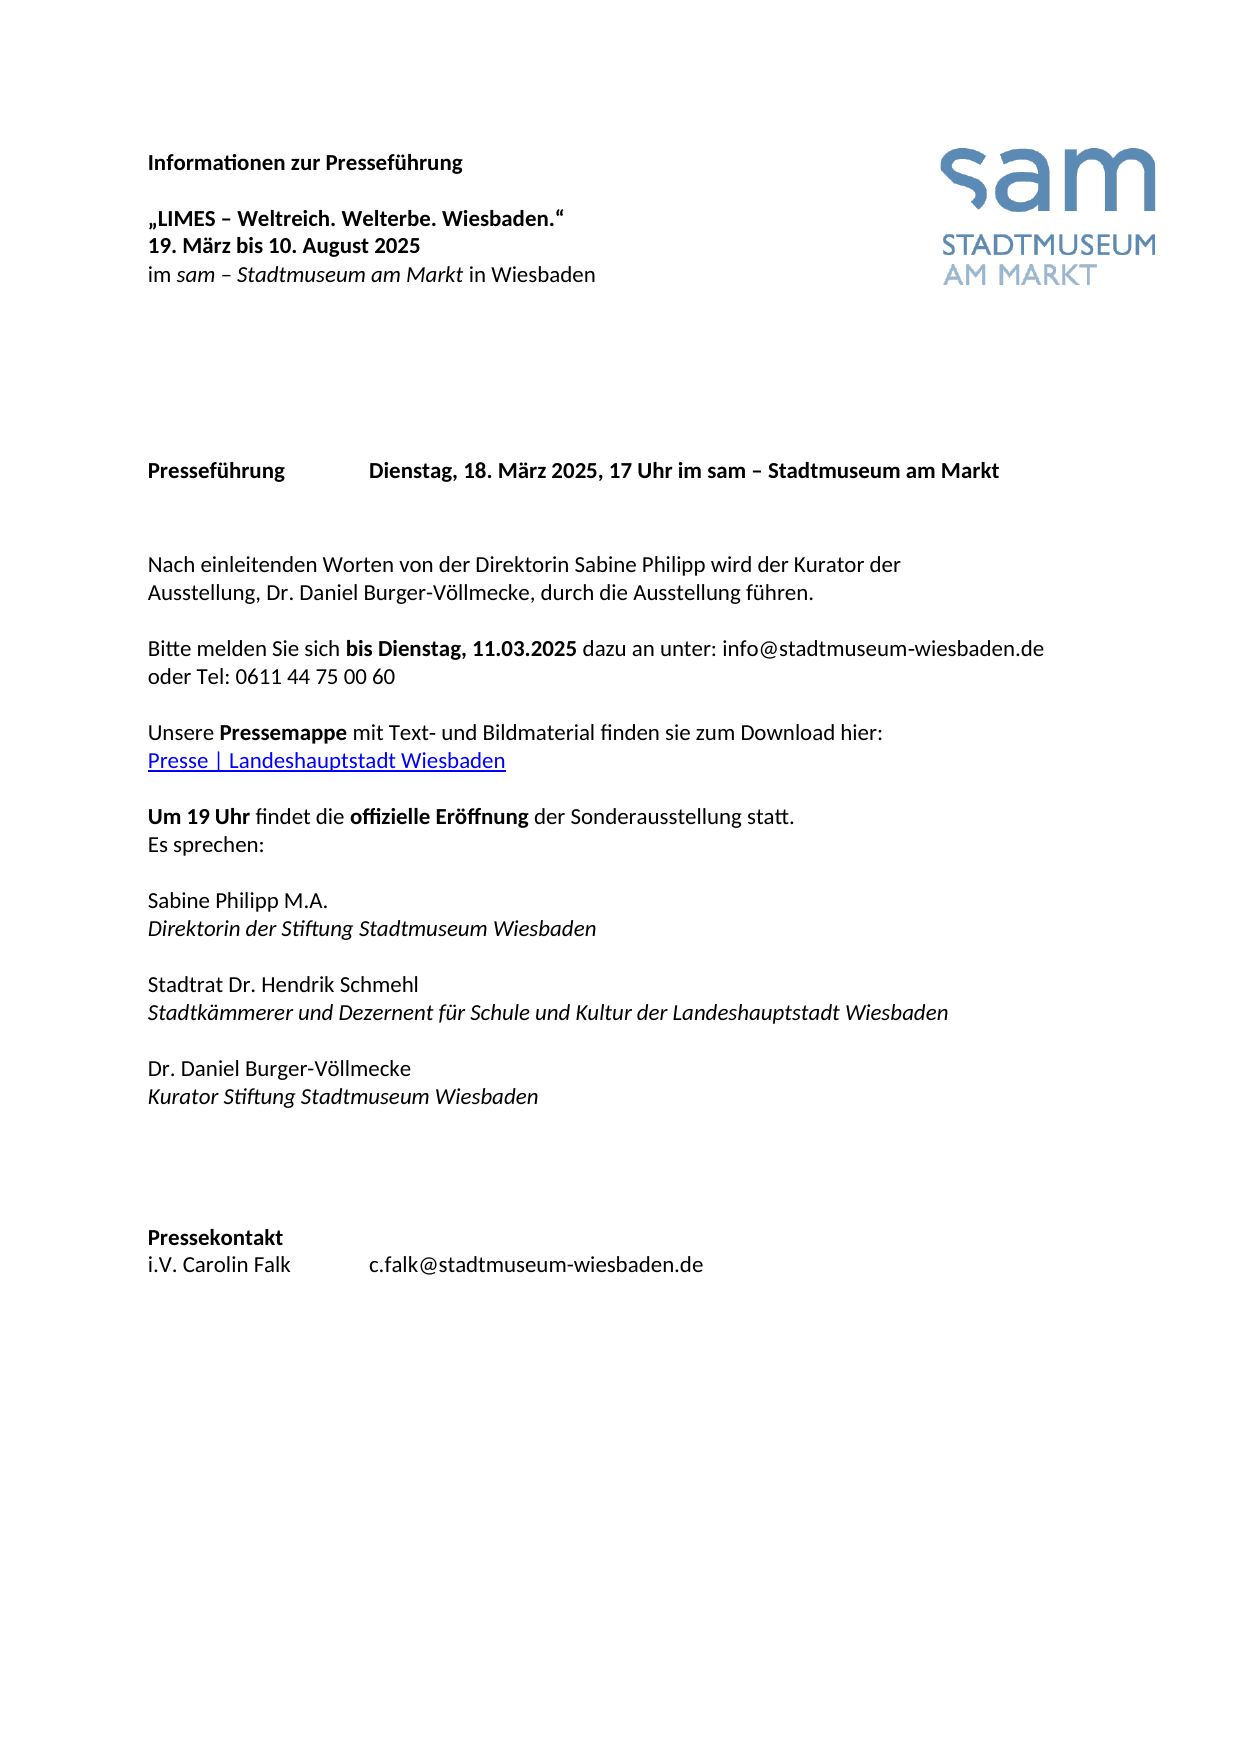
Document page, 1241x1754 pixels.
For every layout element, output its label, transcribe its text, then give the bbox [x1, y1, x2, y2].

text Presse | Landeshauptstadt Wiesbaden [148, 746, 1093, 774]
text Sabine Philipp M.A. [148, 886, 1093, 914]
text Nach einleitenden Worten von der Direktorin Sabine Philipp wird der Kurator der [148, 550, 1093, 578]
text Ausstellung, Dr. Daniel Burger-Völlmecke, durch die Ausstellung führen. [148, 578, 1093, 606]
text Direktorin der Stiftung Stadtmuseum Wiesbaden [148, 914, 1093, 942]
text Pressekontakt [148, 1223, 1093, 1251]
text Stadtkämmerer und Dezernent für Schule und Kultur der Landeshauptstadt Wiesbaden [148, 998, 1093, 1026]
text Es sprechen: [148, 830, 1093, 858]
text Unsere Pressemappe mit Text‐ und Bildmaterial finden sie zum Download hier: [148, 718, 1093, 746]
text Bitte melden Sie sich bis Dienstag, 11.03.2025 dazu an unter: info@stadtmuseum‐wiesbaden.de [148, 634, 1093, 662]
text i.V. Carolin Falk c.falk@stadtmuseum-wiesbaden.de [148, 1251, 1093, 1279]
picture [940, 148, 1156, 285]
text Stadtrat Dr. Hendrik Schmehl [148, 970, 1093, 998]
text Presseführung Dienstag, 18. März 2025, 17 Uhr im sam – Stadtmuseum am Markt [148, 456, 1093, 484]
text „LIMES – Weltreich. Welterbe. Wiesbaden.“ 19. März bis 10. August 2025 im sam – Stadtmuseum am Markt in Wiesbaden [148, 204, 1093, 288]
text oder Tel: 0611 44 75 00 60 [148, 662, 1093, 690]
text Informationen zur Presseführung [148, 148, 940, 176]
text Kurator Stiftung Stadtmuseum Wiesbaden [148, 1082, 1093, 1111]
text Um 19 Uhr findet die offizielle Eröffnung der Sonderausstellung statt. [148, 802, 1093, 830]
text Dr. Daniel Burger-Völlmecke [148, 1054, 1093, 1082]
